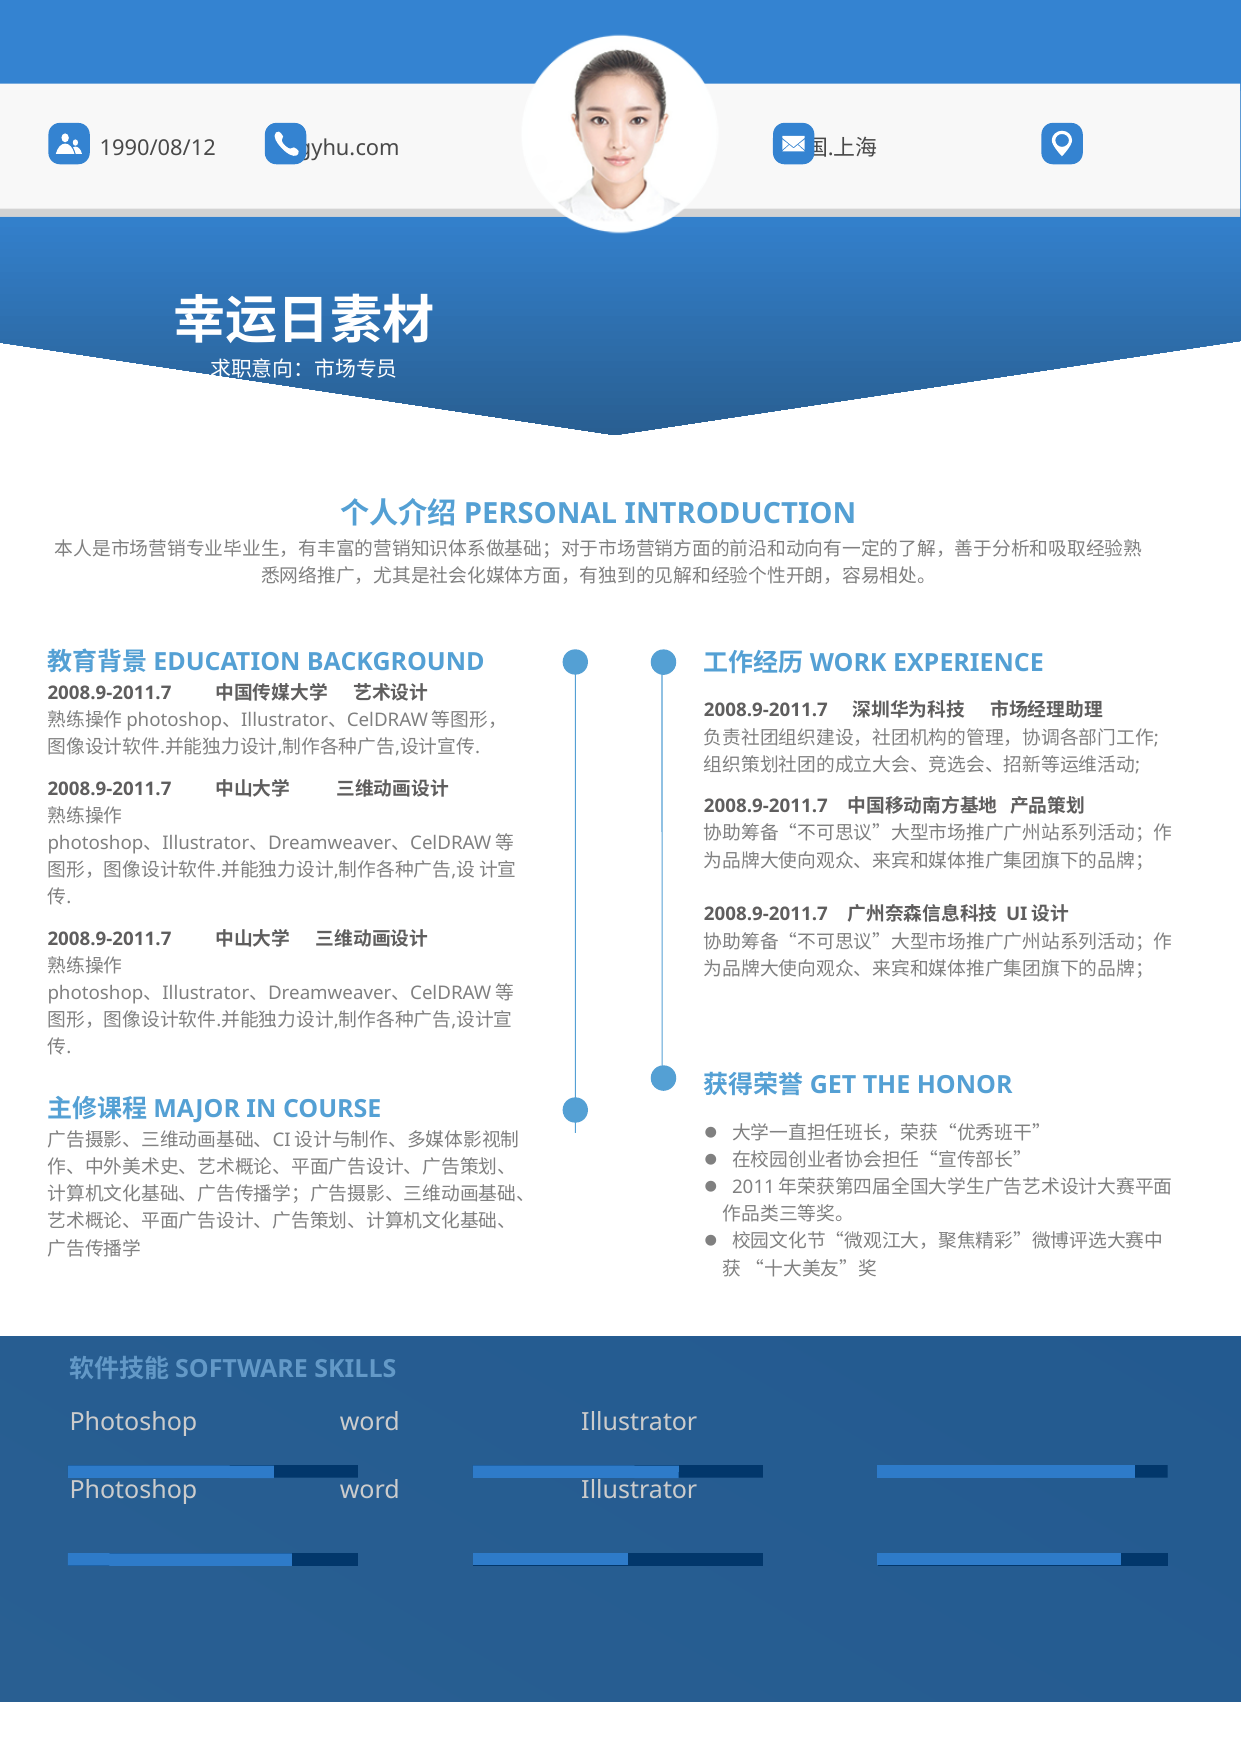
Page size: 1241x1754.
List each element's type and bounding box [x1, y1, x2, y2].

picture [512, 25, 729, 242]
